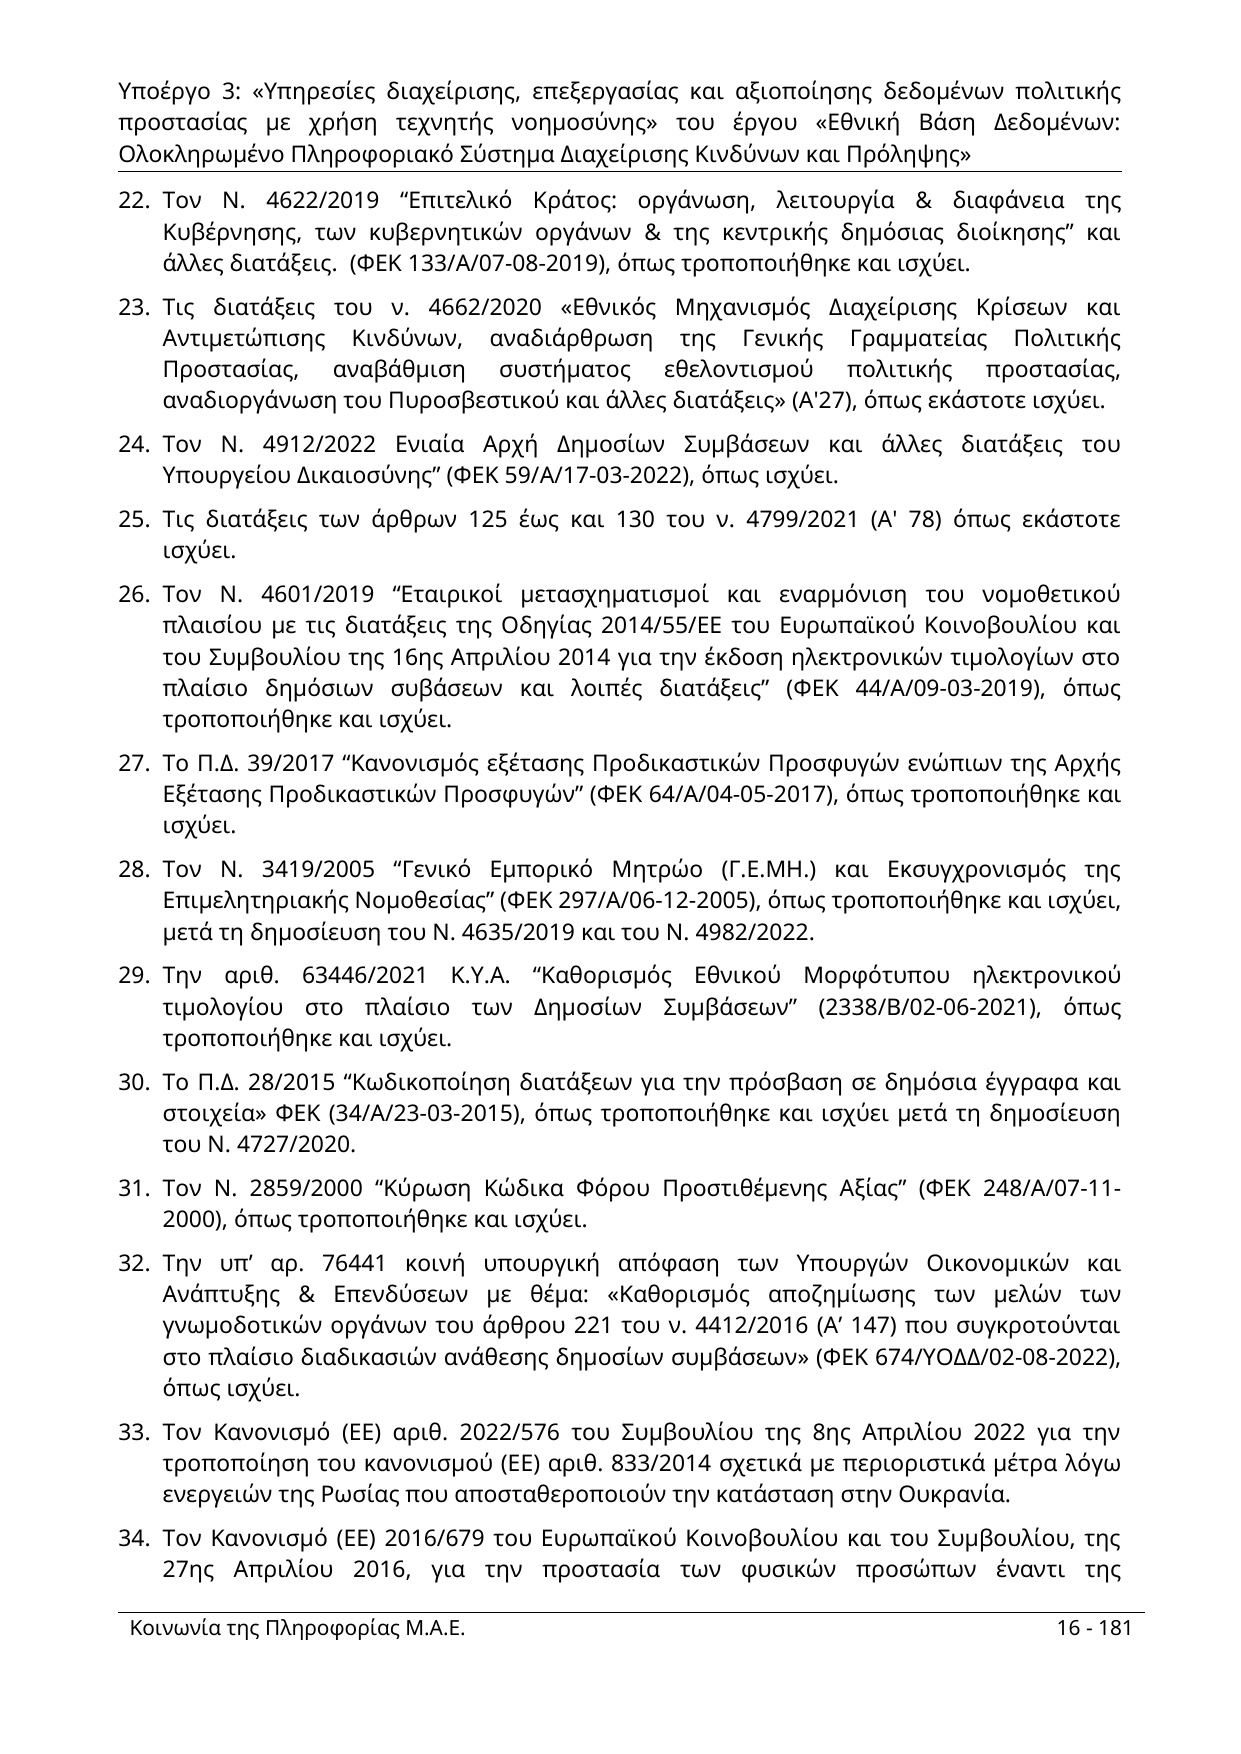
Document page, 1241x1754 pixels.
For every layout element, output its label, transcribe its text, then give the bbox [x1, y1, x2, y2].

list Τις διατάξεις των άρθρων 125 έως και 130 του ν. 4799/2021 (Α' 78) όπως εκάστοτε ισχύει. [118, 503, 1122, 566]
list Το Π.Δ. 28/2015 “Κωδικοποίηση διατάξεων για την πρόσβαση σε δημόσια έγγραφα και στοιχεία» ΦΕΚ (34/Α/23-03-2015), όπως τροποποιήθηκε και ισχύει μετά τη δημοσίευση του Ν. 4727/2020. [118, 1066, 1122, 1159]
list Τον Ν. 4601/2019 “Εταιρικοί µετασχηµατισµοί και εναρμόνιση του νομοθετικού πλαισίου µε τις διατάξεις της Οδηγίας 2014/55/ΕΕ του Ευρωπαϊκού Κοινοβουλίου και του Συμβουλίου της 16ης Απριλίου 2014 για την έκδοση ηλεκτρονικών τιμολογίων στο πλαίσιο δημόσιων συβάσεων και λοιπές διατάξεις” (ΦΕΚ 44/Α/09-03-2019), όπως τροποποιήθηκε και ισχύει. [118, 578, 1122, 734]
list Τον Ν. 4622/2019 “Επιτελικό Κράτος: οργάνωση, λειτουργία & διαφάνεια της Κυβέρνησης, των κυβερνητικών οργάνων & της κεντρικής δημόσιας διοίκησης” και άλλες διατάξεις. (ΦΕΚ 133/Α/07-08-2019), όπως τροποποιήθηκε και ισχύει. [118, 184, 1122, 278]
list Την υπ’ αρ. 76441 κοινή υπουργική απόφαση των Υπουργών Οικονομικών και Ανάπτυξης & Επενδύσεων με θέμα: «Καθορισμός αποζημίωσης των μελών των γνωμοδοτικών οργάνων του άρθρου 221 του ν. 4412/2016 (Α’ 147) που συγκροτούνται στο πλαίσιο διαδικασιών ανάθεσης δημοσίων συμβάσεων» (ΦΕΚ 674/ΥΟΔΔ/02-08-2022), όπως ισχύει. [118, 1247, 1122, 1403]
list Το Π.Δ. 39/2017 “Κανονισμός εξέτασης Προδικαστικών Προσφυγών ενώπιων της Αρχής Εξέτασης Προδικαστικών Προσφυγών” (ΦΕΚ 64/Α/04-05-2017), όπως τροποποιήθηκε και ισχύει. [118, 747, 1122, 841]
list Τον Κανονισμό (ΕΕ) αριθ. 2022/576 του Συμβουλίου της 8ης Απριλίου 2022 για την τροποποίηση του κανονισμού (ΕΕ) αριθ. 833/2014 σχετικά με περιοριστικά μέτρα λόγω ενεργειών της Ρωσίας που αποσταθεροποιούν την κατάσταση στην Ουκρανία. [118, 1416, 1122, 1509]
list Τον Ν. 4912/2022 Ενιαία Αρχή Δημοσίων Συμβάσεων και άλλες διατάξεις του Υπουργείου Δικαιοσύνης” (ΦΕΚ 59/A/17-03-2022), όπως ισχύει. [118, 428, 1122, 491]
list Την αριθ. 63446/2021 Κ.Υ.Α. “Καθορισμός Εθνικού Μορφότυπου ηλεκτρονικού τιμολογίου στο πλαίσιο των Δημοσίων Συμβάσεων” (2338/Β/02-06-2021), όπως τροποποιήθηκε και ισχύει. [118, 959, 1122, 1053]
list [118, 1522, 1122, 1584]
list Τις διατάξεις του ν. 4662/2020 «Εθνικός Μηχανισμός Διαχείρισης Κρίσεων και Αντιμετώπισης Κινδύνων, αναδιάρθρωση της Γενικής Γραμματείας Πολιτικής Προστασίας, αναβάθμιση συστήματος εθελοντισμού πολιτικής προστασίας, αναδιοργάνωση του Πυροσβεστικού και άλλες διατάξεις» (Α'27), όπως εκάστοτε ισχύει. [118, 291, 1122, 416]
list Τον Ν. 2859/2000 “Κύρωση Κώδικα Φόρου Προστιθέμενης Αξίας” (ΦΕΚ 248/Α/07-11-2000), όπως τροποποιήθηκε και ισχύει. [118, 1172, 1122, 1234]
list Τον Ν. 3419/2005 “Γενικό Εμπορικό Μητρώο (Γ.Ε.ΜΗ.) και Εκσυγχρονισμός της Επιμελητηριακής Νομοθεσίας” (ΦΕΚ 297/Α/06-12-2005), όπως τροποποιήθηκε και ισχύει, μετά τη δημοσίευση του Ν. 4635/2019 και του Ν. 4982/2022. [118, 853, 1122, 947]
